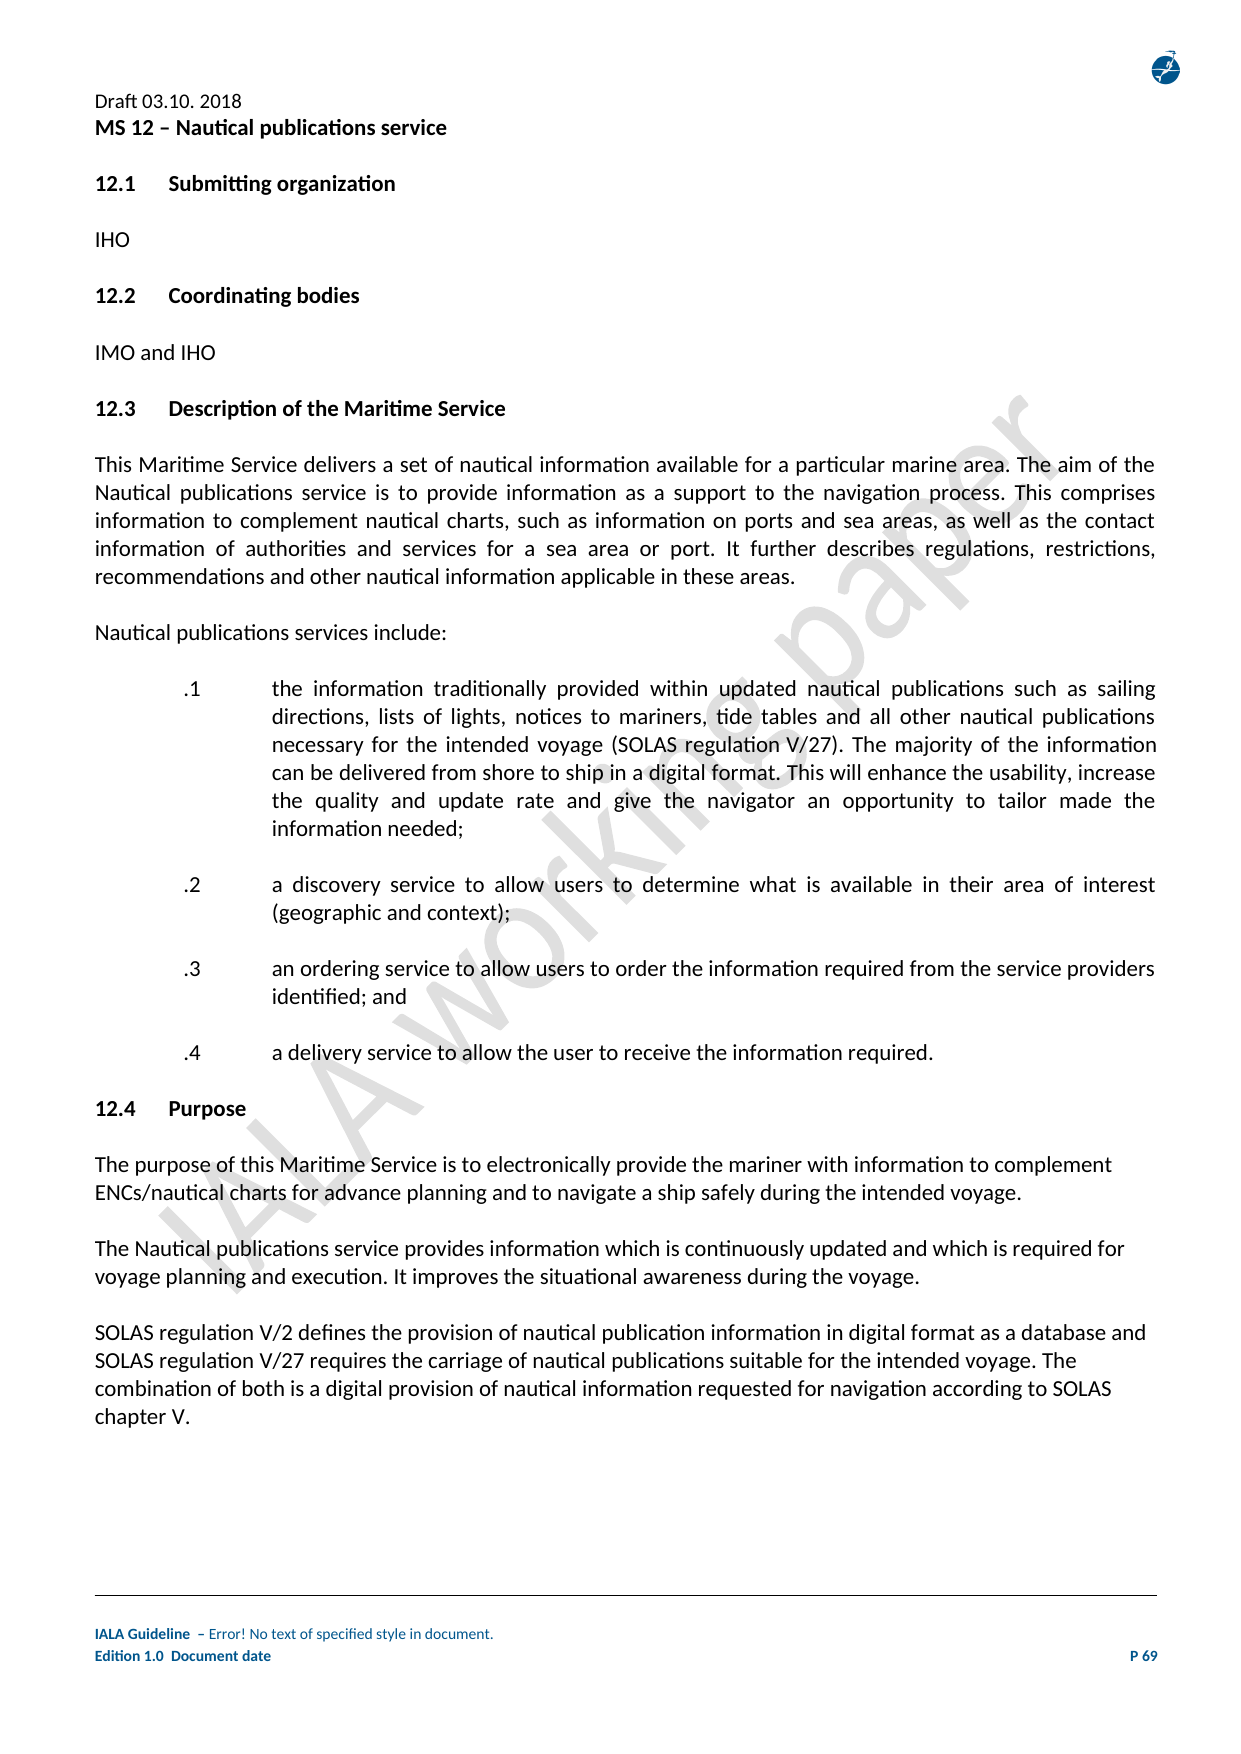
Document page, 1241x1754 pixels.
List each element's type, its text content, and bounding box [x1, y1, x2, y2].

text .2 a discovery service to allow users to determine what is available in their area of interest (geographic and context); [183, 870, 1157, 926]
text MS 12 – Nautical publications service [94, 113, 1157, 142]
text .3 an ordering service to allow users to order the information required from the service providers identified; and [183, 954, 1157, 1010]
picture [1120, 0, 1239, 119]
text IHO [94, 226, 1157, 254]
text .1 the information traditionally provided within updated nautical publications such as sailing directions, lists of lights, notices to mariners, tide tables and all other nautical publications necessary for the intended voyage (SOLAS regulation V/27). The majority of the information can be delivered from shore to ship in a digital format. This will enhance the usability, increase the quality and update rate and give the navigator an opportunity to tailor made the information needed; [183, 674, 1157, 842]
text IMO and IHO [94, 338, 1157, 366]
text SOLAS regulation V/2 defines the provision of nautical publication information in digital format as a database and SOLAS regulation V/27 requires the carriage of nautical publications suitable for the intended voyage. The combination of both is a digital provision of nautical information requested for navigation according to SOLAS chapter V. [94, 1318, 1157, 1431]
text 12.3 Description of the Maritime Service [94, 394, 1157, 422]
text The Nautical publications service provides information which is continuously updated and which is required for voyage planning and execution. It improves the situational awareness during the voyage. [94, 1234, 1157, 1290]
text 12.2 Coordinating bodies [94, 282, 1157, 310]
text This Maritime Service delivers a set of nautical information available for a particular marine area. The aim of the Nautical publications service is to provide information as a support to the navigation process. This comprises information to complement nautical charts, such as information on ports and sea areas, as well as the contact information of authorities and services for a sea area or port. It further describes regulations, restrictions, recommendations and other nautical information applicable in these areas. [94, 450, 1157, 590]
text .4 a delivery service to allow the user to receive the information required. [183, 1038, 1157, 1066]
text 12.4 Purpose [94, 1094, 1157, 1122]
text 12.1 Submitting organization [94, 169, 1157, 198]
text Nautical publications services include: [94, 618, 1157, 646]
text The purpose of this Maritime Service is to electronically provide the mariner with information to complement ENCs/nautical charts for advance planning and to navigate a ship safely during the intended voyage. [94, 1150, 1157, 1206]
